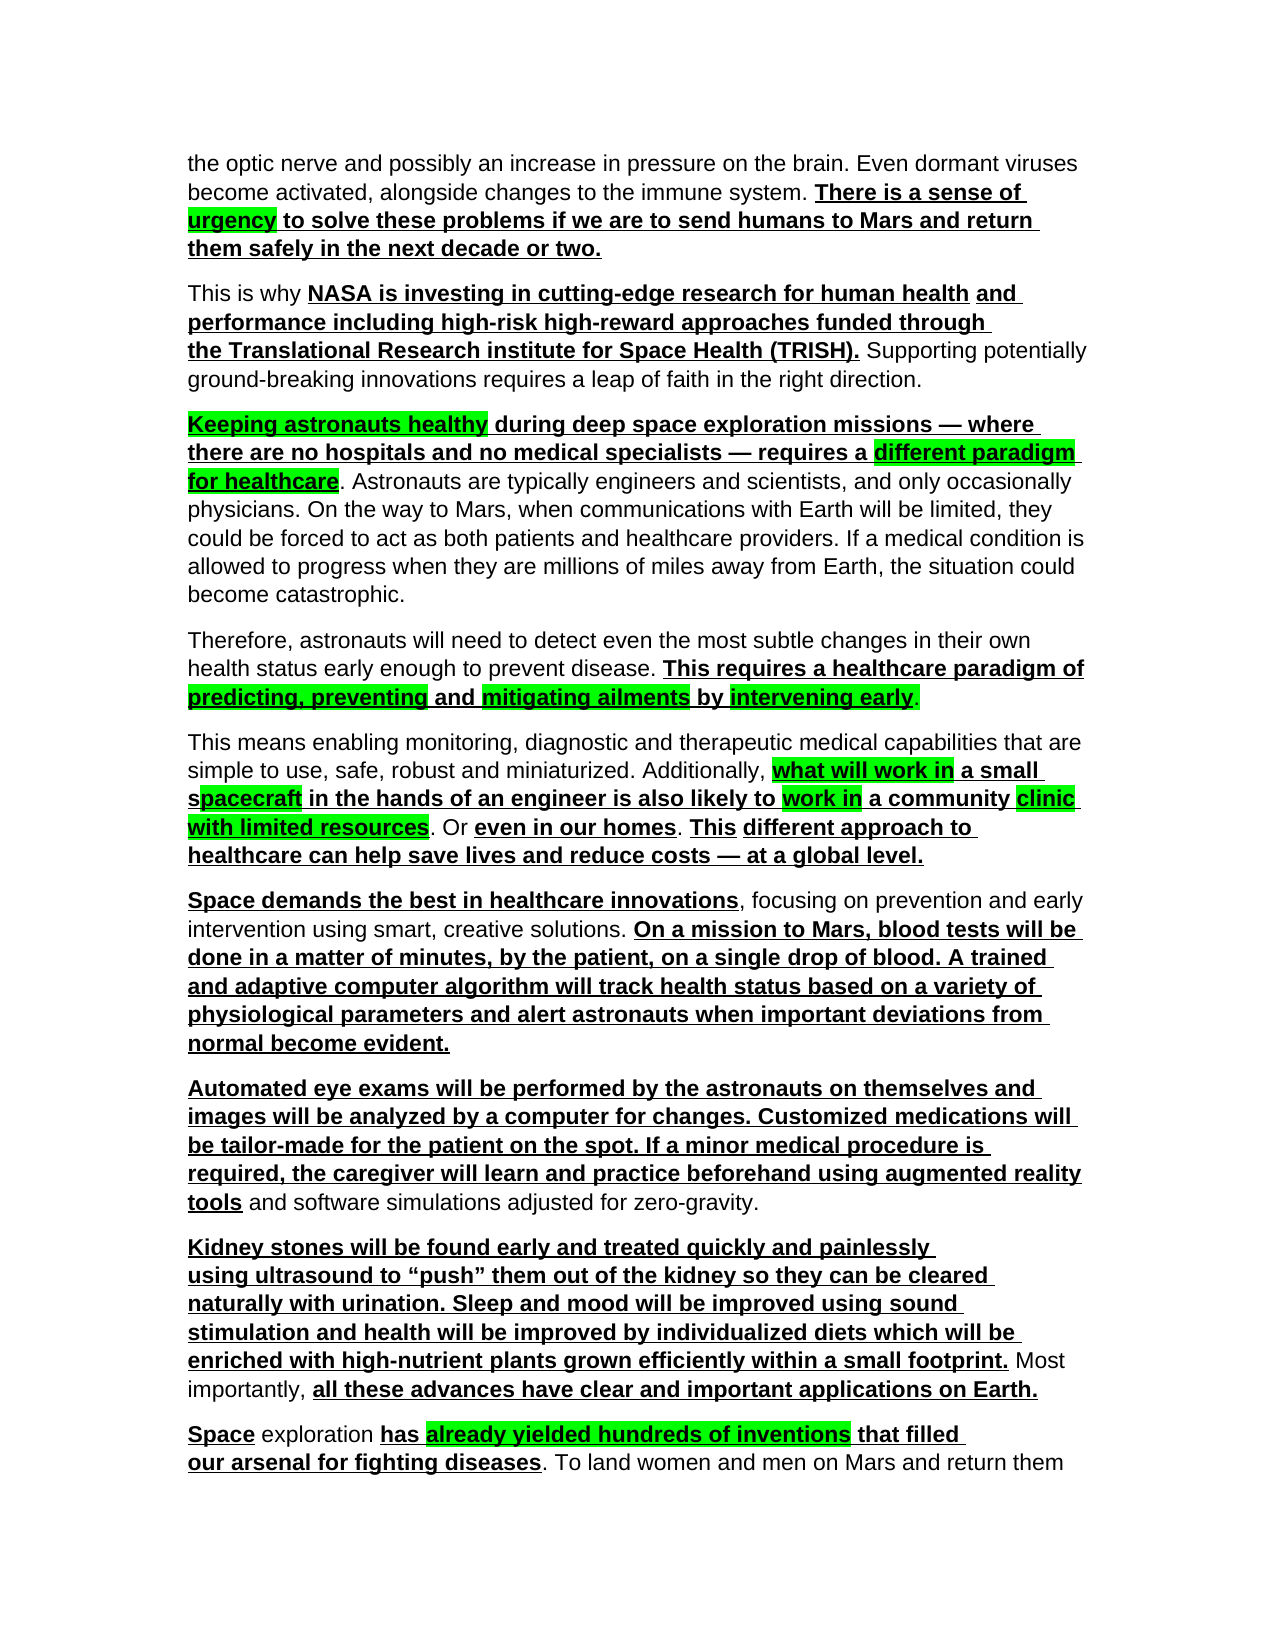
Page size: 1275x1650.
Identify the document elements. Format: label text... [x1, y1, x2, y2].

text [187, 150, 1087, 262]
text Kidney stones will be found early and treated quickly and painlessly using ultrasound to “push” them out of the kidney so they can be cleared naturally with urination. Sleep and mood will be improved using sound stimulation and health will be improved by individualized diets which will be enriched with high-nutrient plants grown efficiently within a small footprint. Most importantly, all these advances have clear and important applications on Earth. [187, 1233, 1087, 1402]
text Space demands the best in healthcare innovations, focusing on prevention and early intervention using smart, creative solutions. On a mission to Mars, blood tests will be done in a matter of minutes, by the patient, on a single drop of blood. A trained and adaptive computer algorithm will track health status based on a variety of physiological parameters and alert astronauts when important deviations from normal become evident. [187, 887, 1087, 1056]
text Keeping astronauts healthy during deep space exploration missions — where there are no hospitals and no medical specialists — requires a different paradigm for healthcare. Astronauts are typically engineers and scientists, and only occasionally physicians. On the way to Mars, when communications with Earth will be limited, they could be forced to act as both patients and healthcare providers. If a medical condition is allowed to progress when they are millions of miles away from Earth, the situation could become catastrophic. [187, 411, 1087, 608]
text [187, 1421, 1087, 1476]
text This is why NASA is investing in cutting-edge research for human health and performance including high-risk high-reward approaches funded through the Translational Research institute for Space Health (TRISH). Supporting potentially ground-breaking innovations requires a leap of faith in the right direction. [187, 280, 1087, 392]
text Automated eye exams will be performed by the astronauts on themselves and images will be analyzed by a computer for changes. Customized medications will be tailor-made for the patient on the spot. If a minor medical procedure is required, the caregiver will learn and practice beforehand using augmented reality tools and software simulations adjusted for zero-gravity. [187, 1075, 1087, 1215]
text This means enabling monitoring, diagnostic and therapeutic medical capabilities that are simple to use, safe, robust and miniaturized. Additionally, what will work in a small spacecraft in the hands of an engineer is also likely to work in a community clinic with limited resources. Or even in our homes. This different approach to healthcare can help save lives and reduce costs — at a global level. [187, 728, 1087, 869]
text Therefore, astronauts will need to detect even the most subtle changes in their own health status early enough to prevent disease. This requires a healthcare paradigm of predicting, preventing and mitigating ailments by intervening early. [187, 627, 1087, 710]
